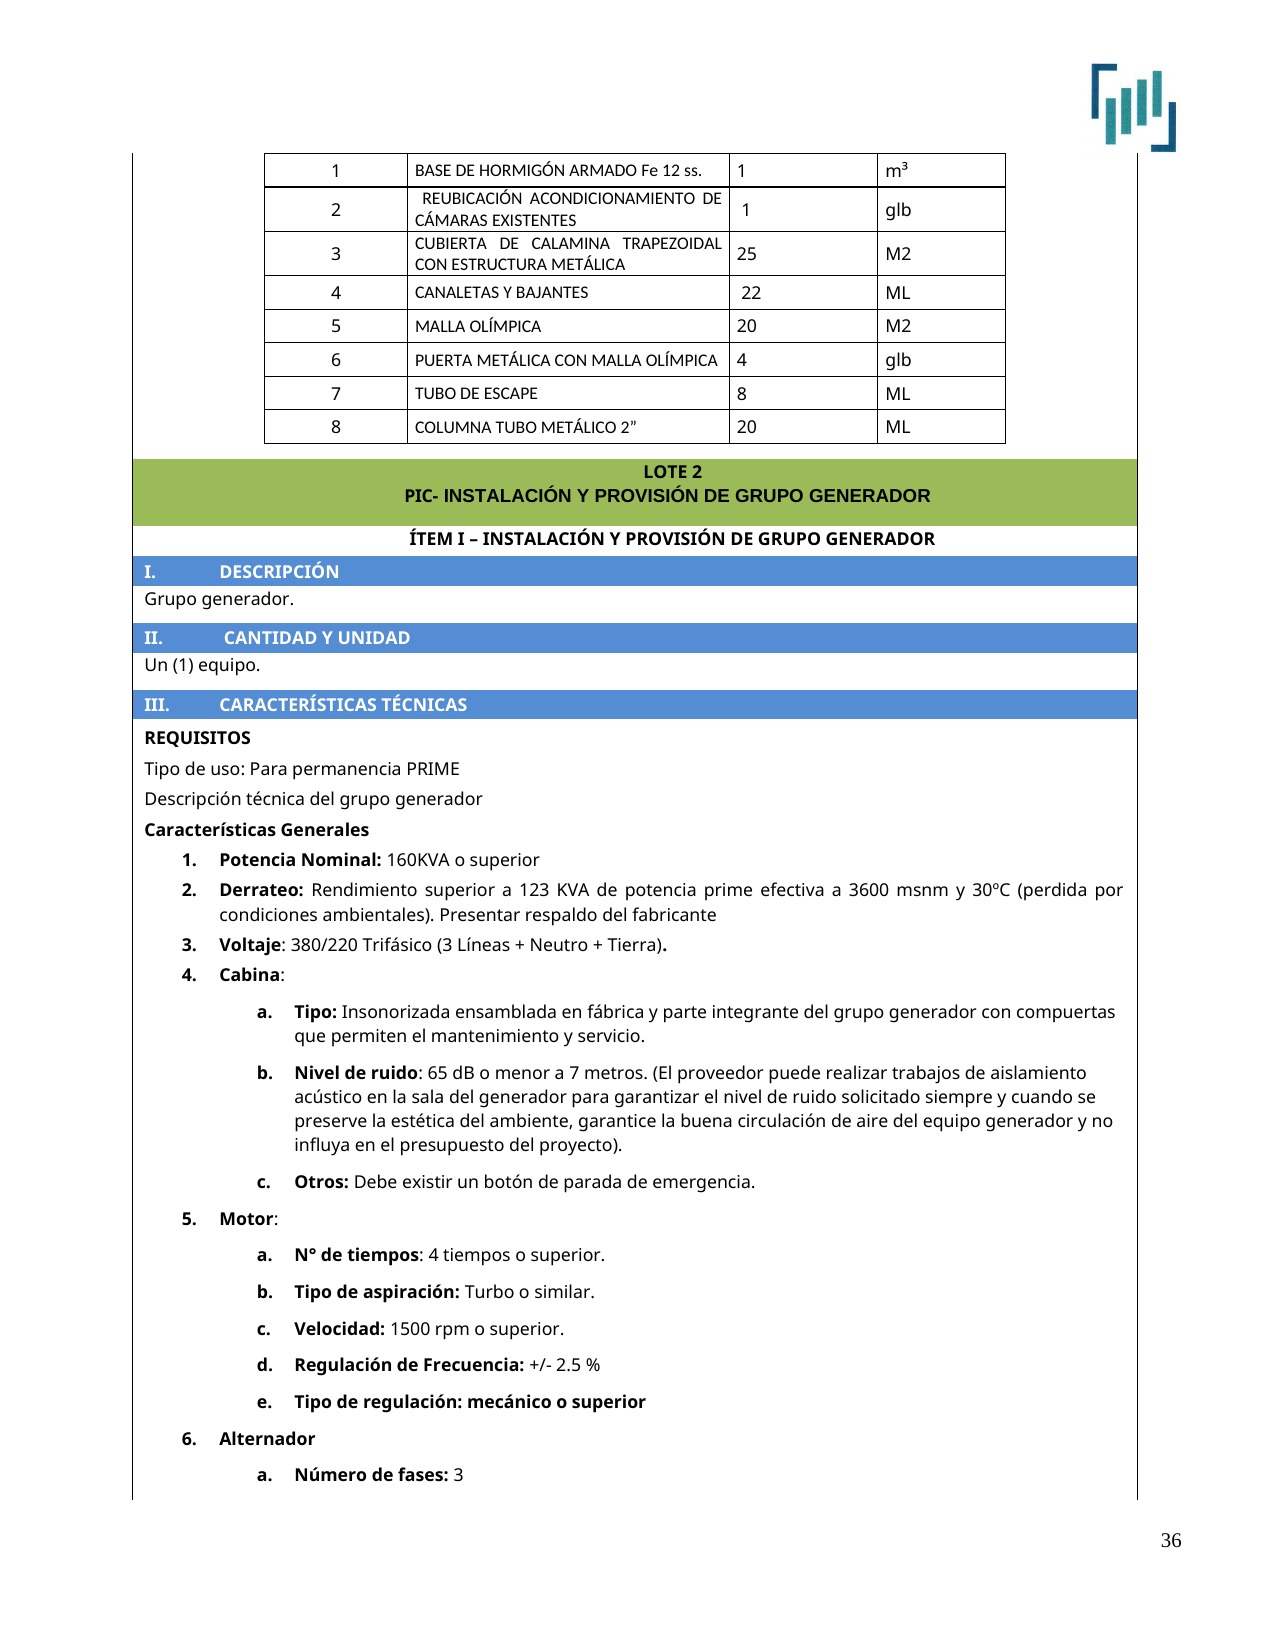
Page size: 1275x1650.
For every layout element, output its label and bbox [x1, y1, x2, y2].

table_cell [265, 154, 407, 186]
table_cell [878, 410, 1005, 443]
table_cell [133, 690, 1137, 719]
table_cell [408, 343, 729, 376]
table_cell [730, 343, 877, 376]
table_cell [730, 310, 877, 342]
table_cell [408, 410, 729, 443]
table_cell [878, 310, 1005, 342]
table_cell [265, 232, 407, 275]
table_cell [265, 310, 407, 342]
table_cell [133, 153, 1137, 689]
picture [1080, 59, 1182, 153]
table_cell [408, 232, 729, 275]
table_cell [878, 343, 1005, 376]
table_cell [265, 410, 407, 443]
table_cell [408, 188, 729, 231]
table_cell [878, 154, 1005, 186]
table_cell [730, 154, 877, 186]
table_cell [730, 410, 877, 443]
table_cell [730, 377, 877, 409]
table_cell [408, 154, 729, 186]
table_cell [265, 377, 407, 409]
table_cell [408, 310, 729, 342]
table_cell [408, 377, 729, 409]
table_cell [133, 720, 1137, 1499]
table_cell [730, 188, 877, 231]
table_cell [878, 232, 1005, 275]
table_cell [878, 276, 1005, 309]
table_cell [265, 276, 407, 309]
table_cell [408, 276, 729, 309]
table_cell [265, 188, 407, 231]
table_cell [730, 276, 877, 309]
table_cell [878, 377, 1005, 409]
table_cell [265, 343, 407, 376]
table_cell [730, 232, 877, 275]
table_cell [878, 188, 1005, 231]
